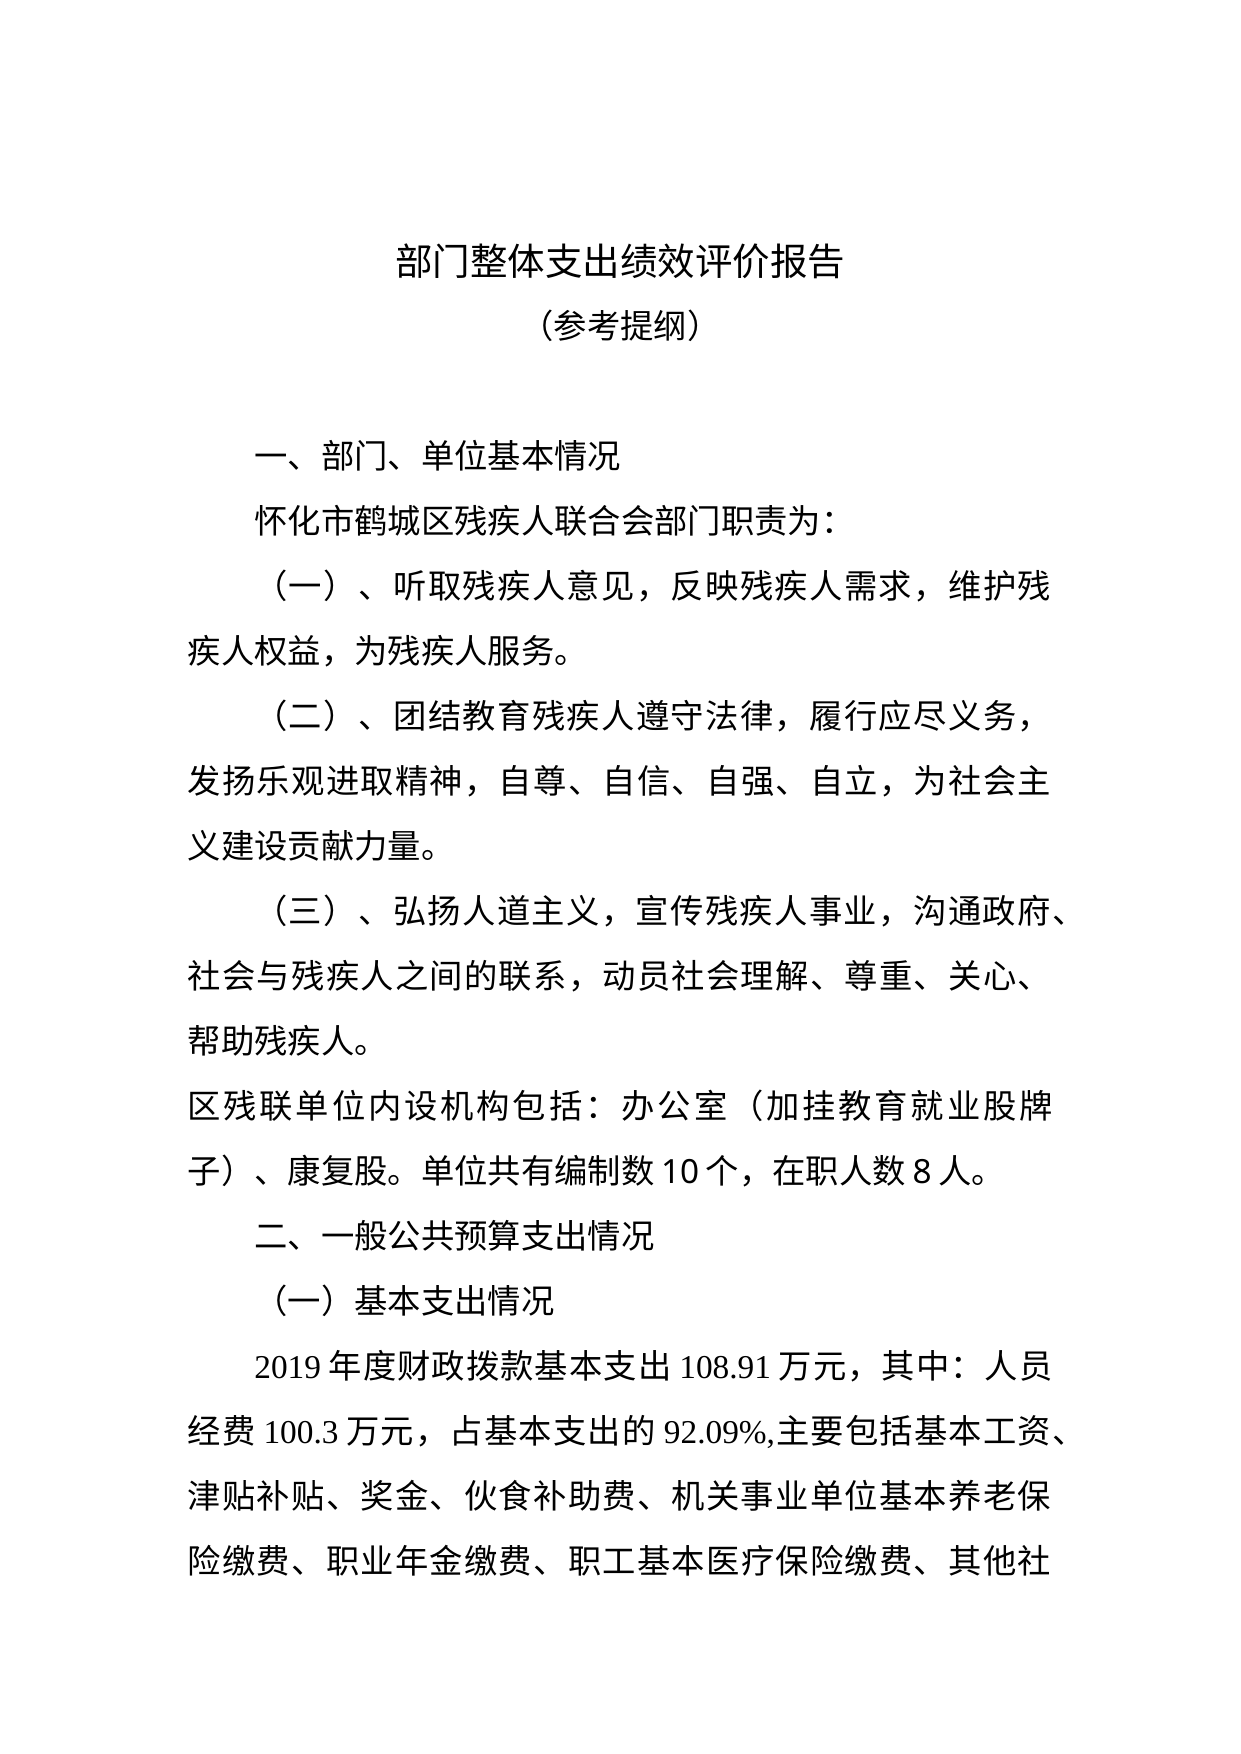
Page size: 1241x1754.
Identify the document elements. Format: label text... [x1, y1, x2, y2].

list 部门、单位基本情况 [254, 422, 1053, 487]
text 部门整体支出绩效评价报告 [187, 227, 1053, 292]
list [187, 1332, 1053, 1592]
text 区残联单位内设机构包括：办公室（加挂教育就业股牌子）、康复股。单位共有编制数10个，在职人数8人。 [187, 1072, 1053, 1202]
list 二、一般公共预算支出情况 [254, 1202, 1053, 1267]
text （一）、听取残疾人意见，反映残疾人需求，维护残疾人权益，为残疾人服务。 [187, 552, 1053, 682]
list （三）、弘扬人道主义，宣传残疾人事业，沟通政府、社会与残疾人之间的联系，动员社会理解、尊重、关心、帮助残疾人。 [187, 877, 1053, 1072]
text （二）、团结教育残疾人遵守法律，履行应尽义务，发扬乐观进取精神，自尊、自信、自强、自立，为社会主义建设贡献力量。 [187, 682, 1053, 877]
list （一）基本支出情况 [254, 1267, 1053, 1332]
list 怀化市鹤城区残疾人联合会部门职责为： [254, 487, 1053, 552]
text （参考提纲） [187, 292, 1053, 357]
